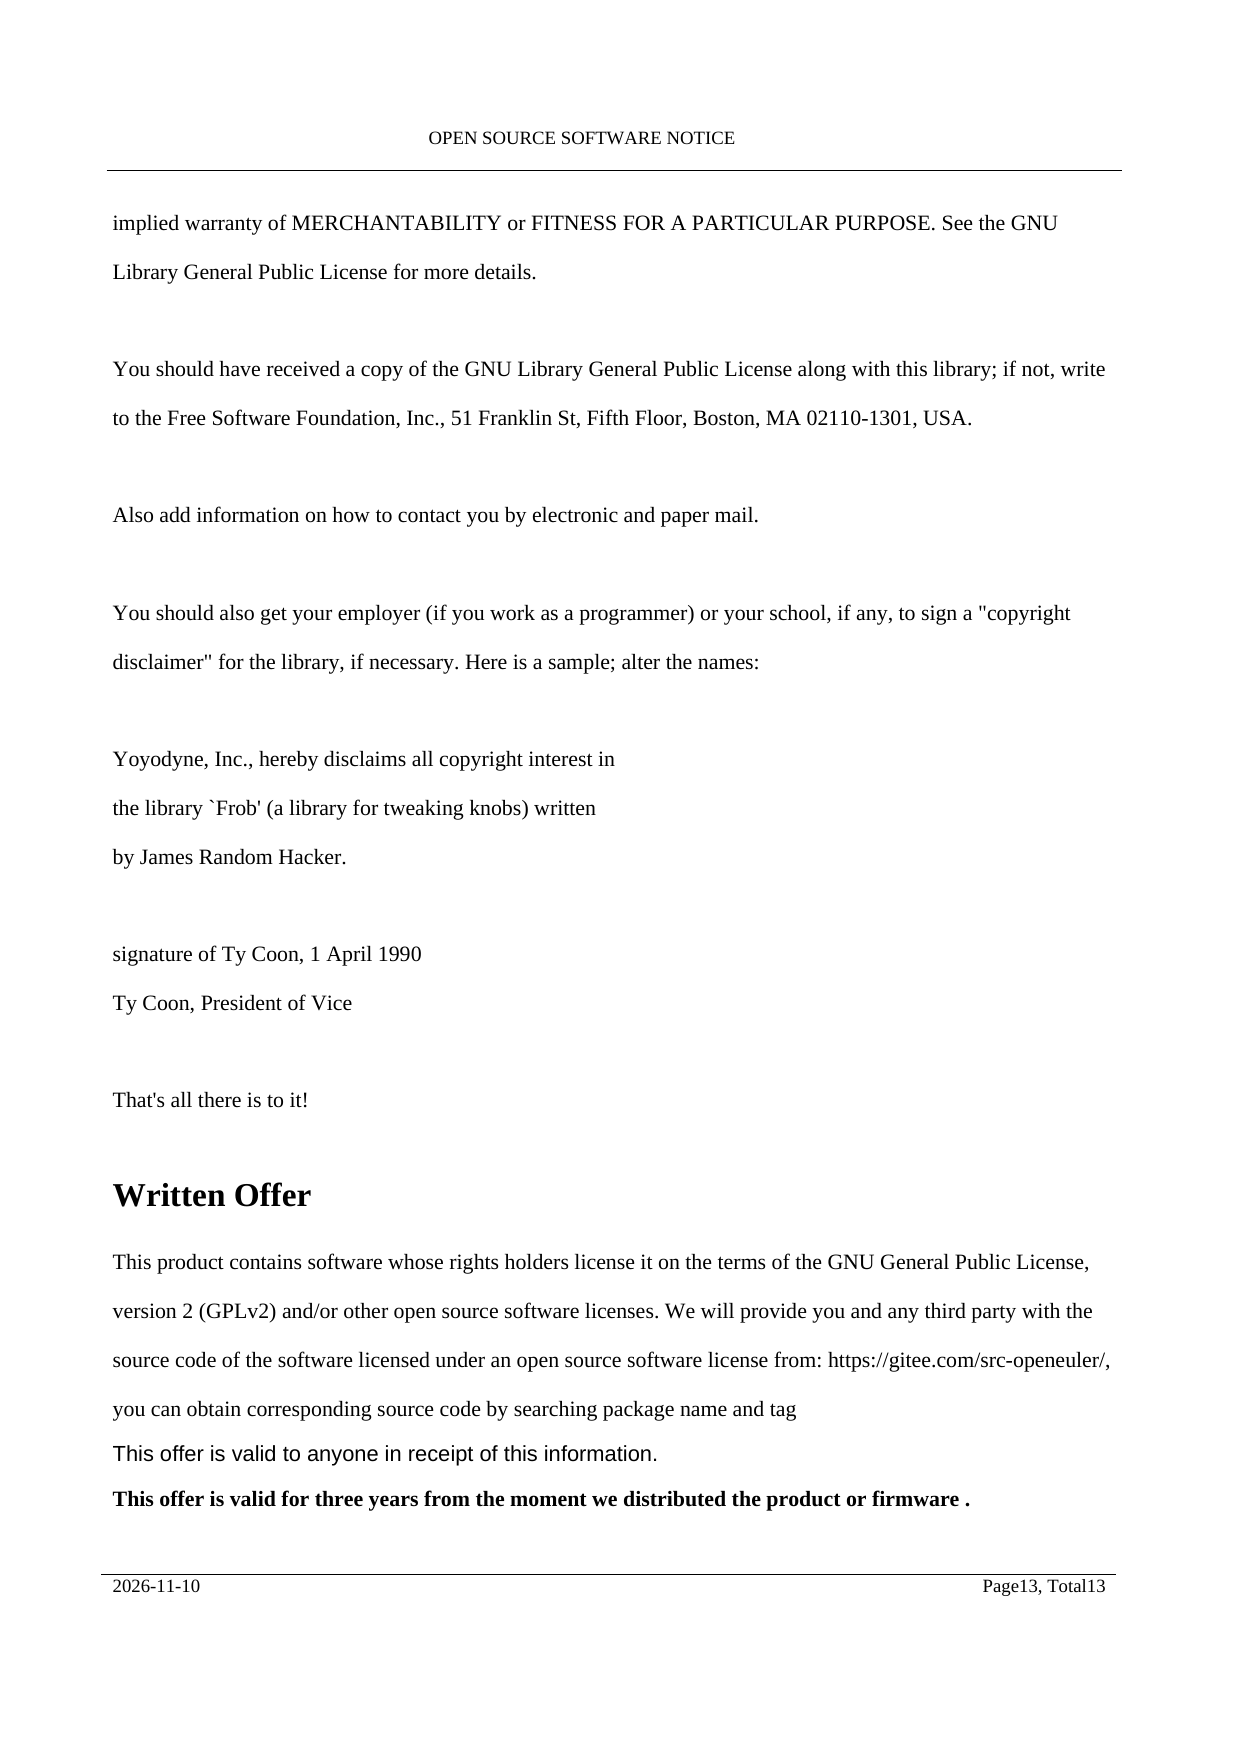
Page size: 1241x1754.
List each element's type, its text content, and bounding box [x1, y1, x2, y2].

text This offer is valid to anyone in receipt of this information. [112, 1437, 1128, 1469]
text This product contains software whose rights holders license it on the terms of the GNU General Public License, version 2 (GPLv2) and/or other open source software licenses. We will provide you and any third party with the source code of the software licensed under an open source software license from: https://gitee.com/src-openeuler/, you can obtain corresponding source code by searching package name and tag [112, 1246, 1128, 1424]
text Written Offer [112, 1161, 1128, 1226]
text This offer is valid for three years from the moment we distributed the product or firmware . [112, 1482, 1128, 1514]
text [112, 206, 1128, 1116]
